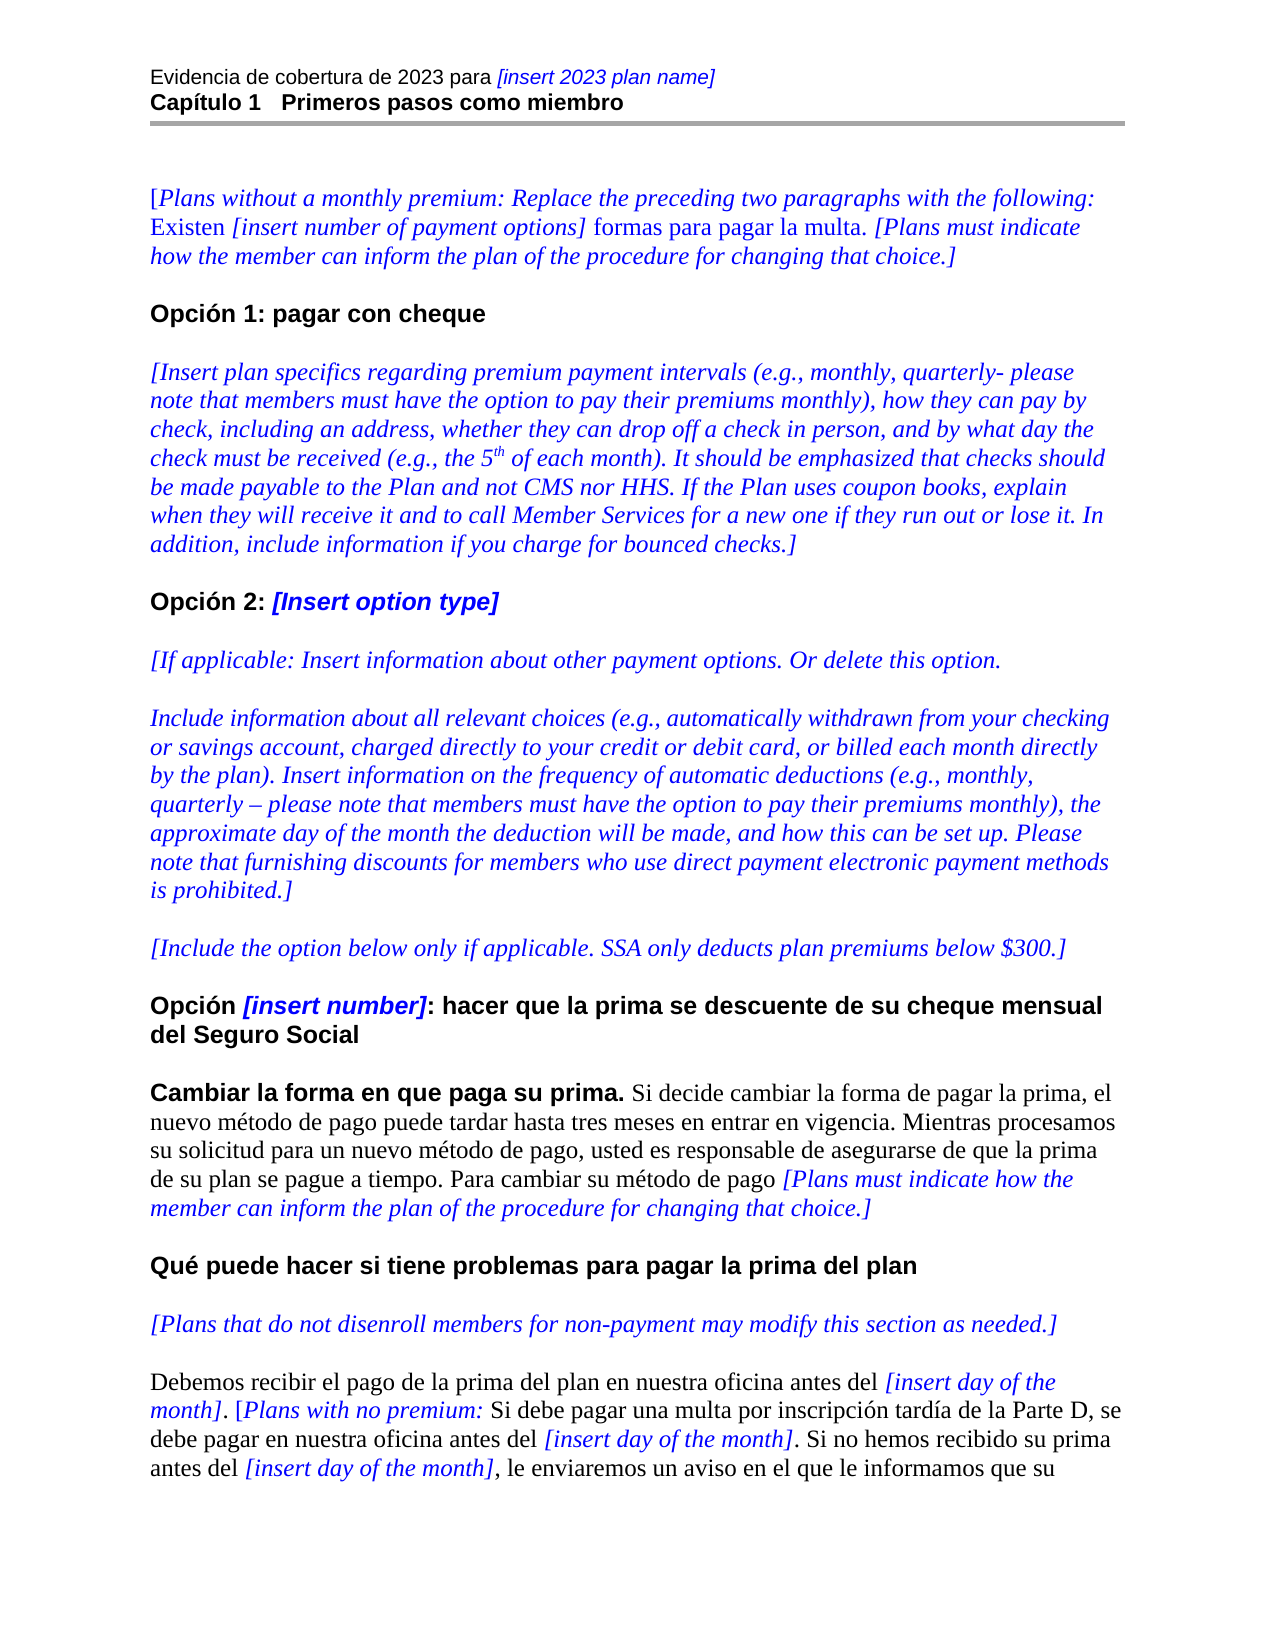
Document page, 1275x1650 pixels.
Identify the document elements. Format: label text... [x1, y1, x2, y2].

text [If applicable: Insert information about other payment options. Or delete this option. [150, 645, 1125, 674]
text [Plans without a monthly premium: Replace the preceding two paragraphs with the following: Existen [insert number of payment options] formas para pagar la multa. [Plans must indicate how the member can inform the plan of the procedure for changing that choice.] [150, 183, 1125, 269]
text Cambiar la forma en que paga su prima. Si decide cambiar la forma de pagar la prima, el nuevo método de pago puede tardar hasta tres meses en entrar en vigencia. Mientras procesamos su solicitud para un nuevo método de pago, usted es responsable de asegurarse de que la prima de su plan se pague a tiempo. Para cambiar su método de pago [Plans must indicate how the member can inform the plan of the procedure for changing that choice.] [150, 1078, 1125, 1222]
subtitle Opción 1: pagar con cheque [150, 299, 1125, 327]
text [Insert plan specifics regarding premium payment intervals (e.g., monthly, quarterly- please note that members must have the option to pay their premiums monthly), how they can pay by check, including an address, whether they can drop off a check in person, and by what day the check must be received (e.g., the 5th of each month). It should be emphasized that checks should be made payable to the Plan and not CMS nor HHS. If the Plan uses coupon books, explain when they will receive it and to call Member Services for a new one if they run out or lose it. In addition, include information if you charge for bounced checks.] [150, 357, 1125, 558]
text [150, 1367, 1125, 1482]
subtitle Opción [insert number]: hacer que la prima se descuente de su cheque mensual del Seguro Social [150, 991, 1125, 1049]
subtitle Opción 2: [Insert option type] [150, 587, 1125, 616]
text [Include the option below only if applicable. SSA only deducts plan premiums below $300.] [150, 933, 1125, 962]
subtitle Qué puede hacer si tiene problemas para pagar la prima del plan [150, 1251, 1125, 1280]
text Include information about all relevant choices (e.g., automatically withdrawn from your checking or savings account, charged directly to your credit or debit card, or billed each month directly by the plan). Insert information on the frequency of automatic deductions (e.g., monthly, quarterly – please note that members must have the option to pay their premiums monthly), the approximate day of the month the deduction will be made, and how this can be set up. Please note that furnishing discounts for members who use direct payment electronic payment methods is prohibited.] [150, 703, 1125, 904]
text [Plans that do not disenroll members for non-payment may modify this section as needed.] [150, 1309, 1125, 1338]
